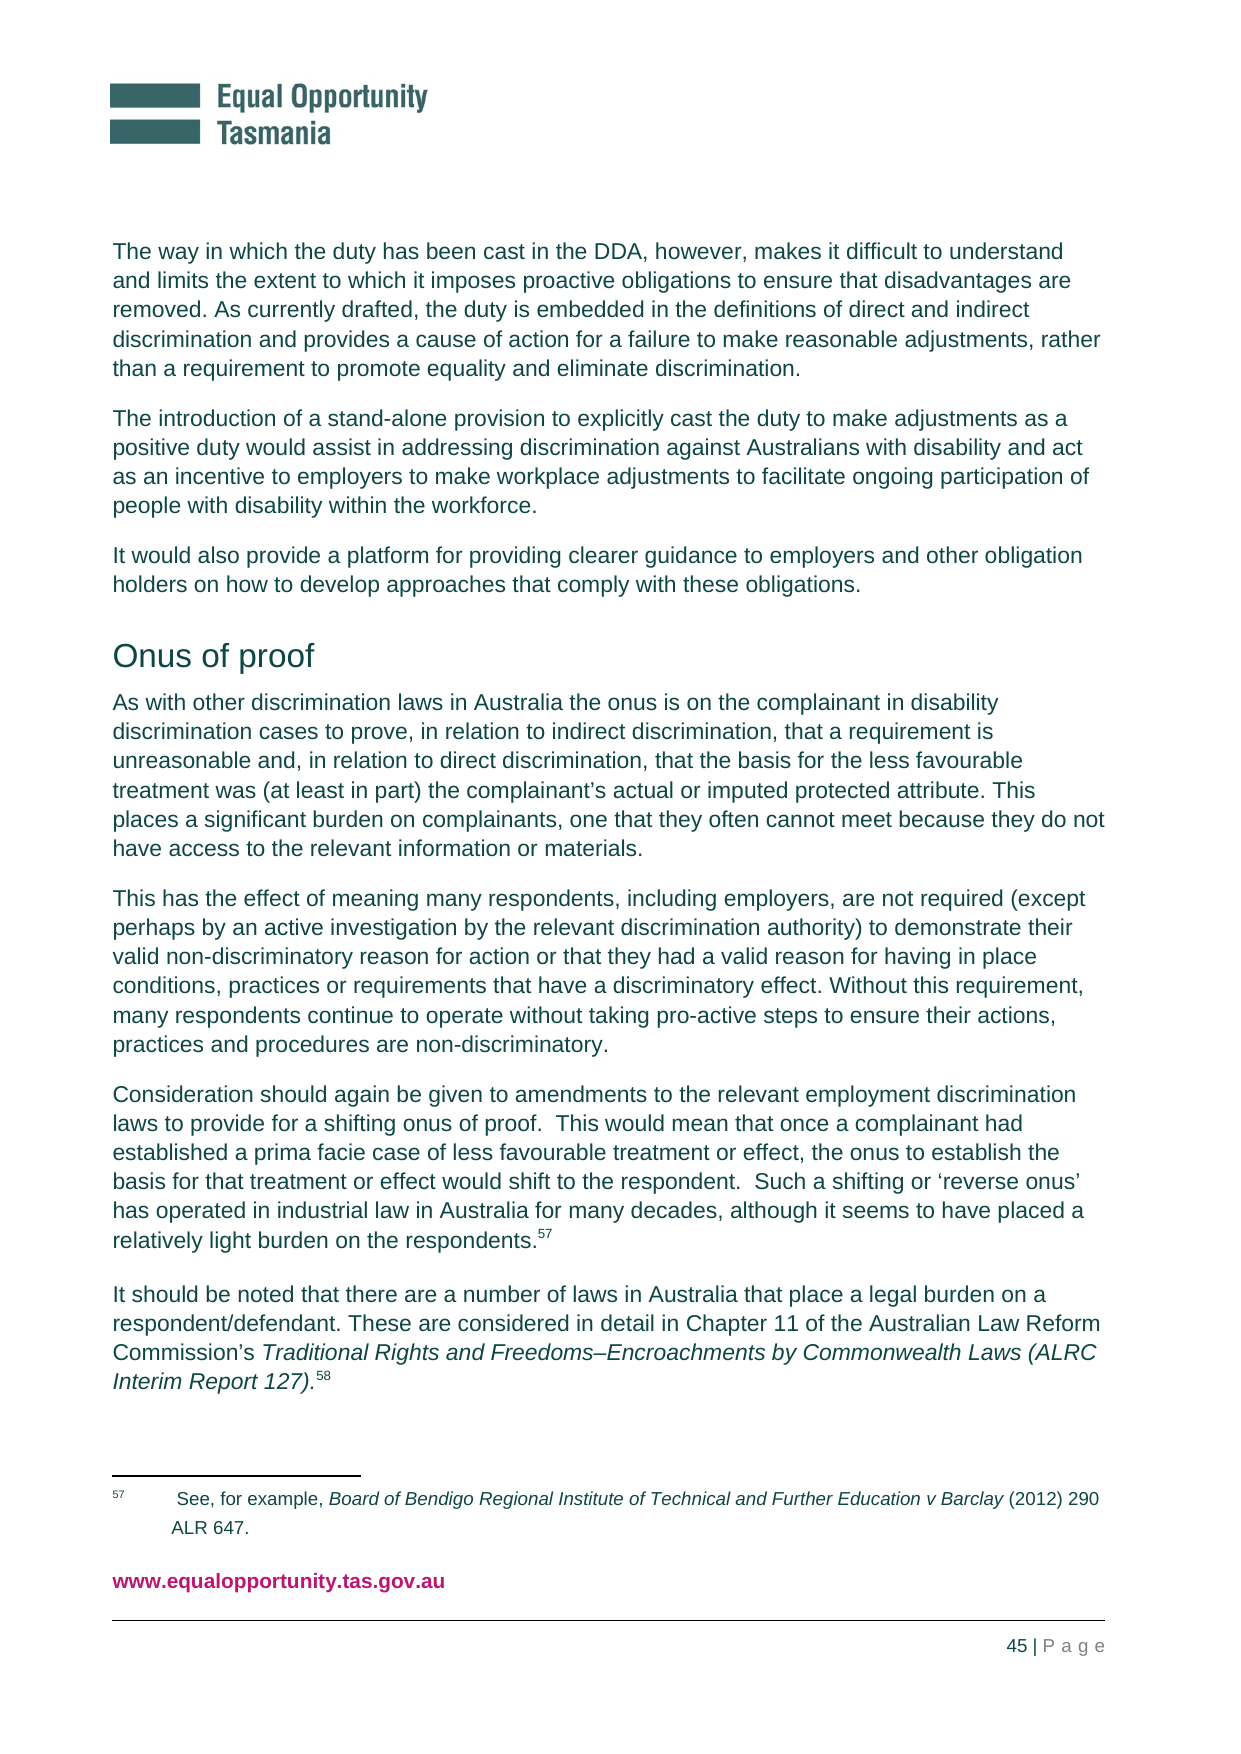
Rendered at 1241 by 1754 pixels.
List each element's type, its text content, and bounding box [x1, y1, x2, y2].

text This has the effect of meaning many respondents, including employers, are not required (except perhaps by an active investigation by the relevant discrimination authority) to demonstrate their valid non-discriminatory reason for action or that they had a valid reason for having in place conditions, practices or requirements that have a discriminatory effect. Without this requirement, many respondents continue to operate without taking pro-active steps to ensure their actions, practices and procedures are non-discriminatory. [112, 883, 1105, 1058]
text Consideration should again be given to amendments to the relevant employment discrimination laws to provide for a shifting onus of proof. This would mean that once a complainant had established a prima facie case of less favourable treatment or effect, the onus to establish the basis for that treatment or effect would shift to the respondent. Such a shifting or ‘reverse onus’ has operated in industrial law in Australia for many decades, although it seems to have placed a relatively light burden on the respondents. [112, 1079, 1105, 1254]
text The way in which the duty has been cast in the DDA, however, makes it difficult to understand and limits the extent to which it imposes proactive obligations to ensure that disadvantages are removed. As currently drafted, the duty is embedded in the definitions of direct and indirect discrimination and provides a cause of action for a failure to make reasonable adjustments, rather than a requirement to promote equality and eliminate discrimination. [112, 236, 1105, 382]
text The introduction of a stand-alone provision to explicitly cast the duty to make adjustments as a positive duty would assist in addressing discrimination against Australians with disability and act as an incentive to employers to make workplace adjustments to facilitate ongoing participation of people with disability within the workforce. [112, 403, 1105, 519]
subtitle Onus of proof [112, 636, 1105, 675]
picture [110, 76, 1144, 149]
text It would also provide a platform for providing clearer guidance to employers and other obligation holders on how to develop approaches that comply with these obligations. [112, 540, 1105, 599]
text It should be noted that there are a number of laws in Australia that place a legal burden on a respondent/defendant. These are considered in detail in Chapter 11 of the Australian Law Reform Commission’s Traditional Rights and Freedoms–Encroachments by Commonwealth Laws (ALRC Interim Report 127). [112, 1279, 1105, 1396]
text As with other discrimination laws in Australia the onus is on the complainant in disability discrimination cases to prove, in relation to indirect discrimination, that a requirement is unreasonable and, in relation to direct discrimination, that the basis for the less favourable treatment was (at least in part) the complainant’s actual or imputed protected attribute. This places a significant burden on complainants, one that they often cannot meet because they do not have access to the relevant information or materials. [112, 687, 1105, 862]
